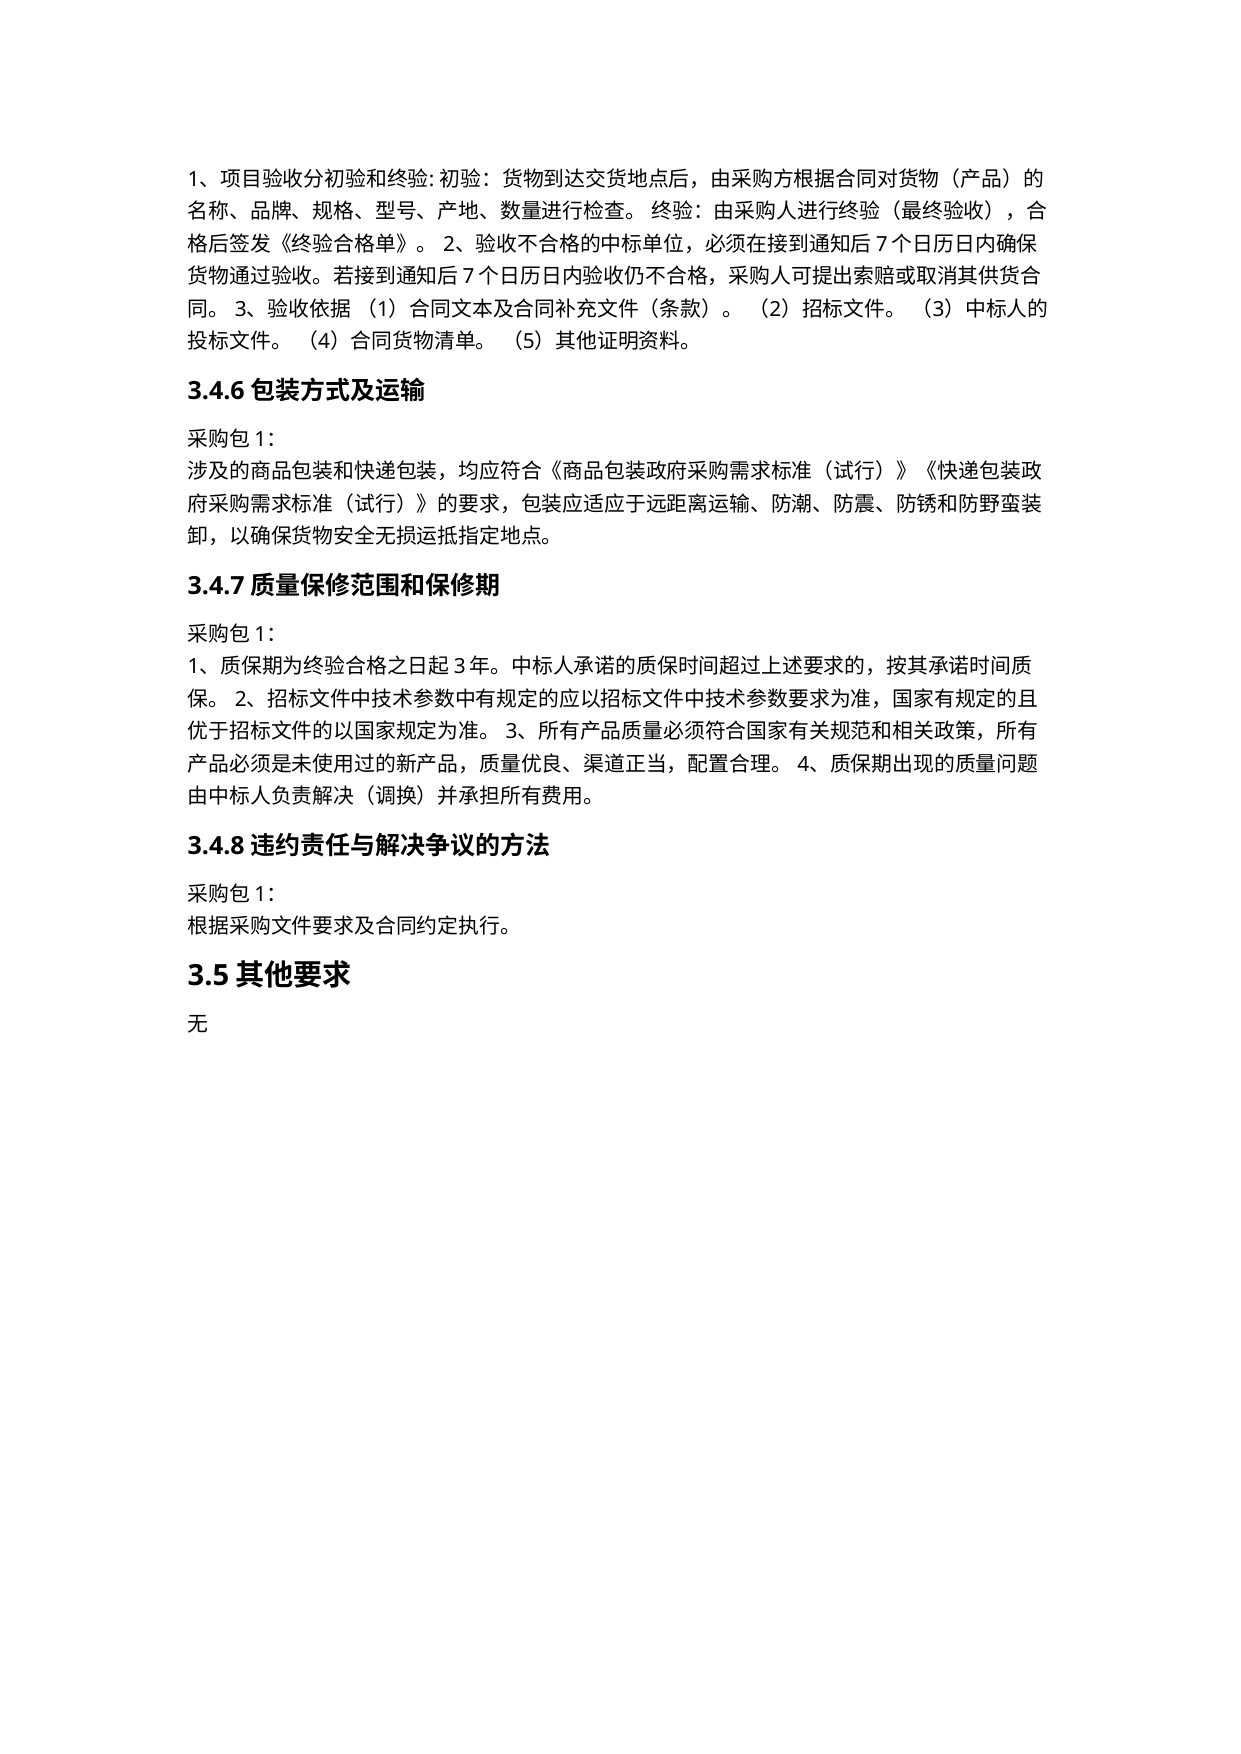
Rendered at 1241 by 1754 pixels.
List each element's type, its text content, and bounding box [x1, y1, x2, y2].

text 无 [187, 1007, 1053, 1039]
text 采购包1： [187, 422, 1053, 454]
text 根据采购文件要求及合同约定执行。 [187, 909, 1053, 942]
text 涉及的商品包装和快递包装，均应符合《商品包装政府采购需求标准（试行）》《快递包装政府采购需求标准（试行）》的要求，包装应适应于远距离运输、防潮、防震、防锈和防野蛮装卸，以确保货物安全无损运抵指定地点。 [187, 454, 1053, 552]
text 3.5其他要求 [187, 942, 1053, 1007]
text 采购包1： [187, 877, 1053, 909]
text 3.4.6包装方式及运输 [187, 357, 1053, 422]
text 1、质保期为终验合格之日起3年。中标人承诺的质保时间超过上述要求的，按其承诺时间质保。 2、招标文件中技术参数中有规定的应以招标文件中技术参数要求为准，国家有规定的且优于招标文件的以国家规定为准。 3、所有产品质量必须符合国家有关规范和相关政策，所有产品必须是未使用过的新产品，质量优良、渠道正当，配置合理。 4、质保期出现的质量问题由中标人负责解决（调换）并承担所有费用。 [187, 649, 1053, 812]
text 3.4.8违约责任与解决争议的方法 [187, 812, 1053, 877]
text 采购包1： [187, 617, 1053, 649]
text 1、项目验收分初验和终验: 初验：货物到达交货地点后，由采购方根据合同对货物（产品）的名称、品牌、规格、型号、产地、数量进行检查。 终验：由采购人进行终验（最终验收），合格后签发《终验合格单》。 2、验收不合格的中标单位，必须在接到通知后7个日历日内确保货物通过验收。若接到通知后7个日历日内验收仍不合格，采购人可提出索赔或取消其供货合同。 3、验收依据 （1）合同文本及合同补充文件（条款）。 （2）招标文件。 （3）中标人的投标文件。 （4）合同货物清单。 （5）其他证明资料。 [187, 162, 1053, 357]
text 3.4.7质量保修范围和保修期 [187, 552, 1053, 617]
